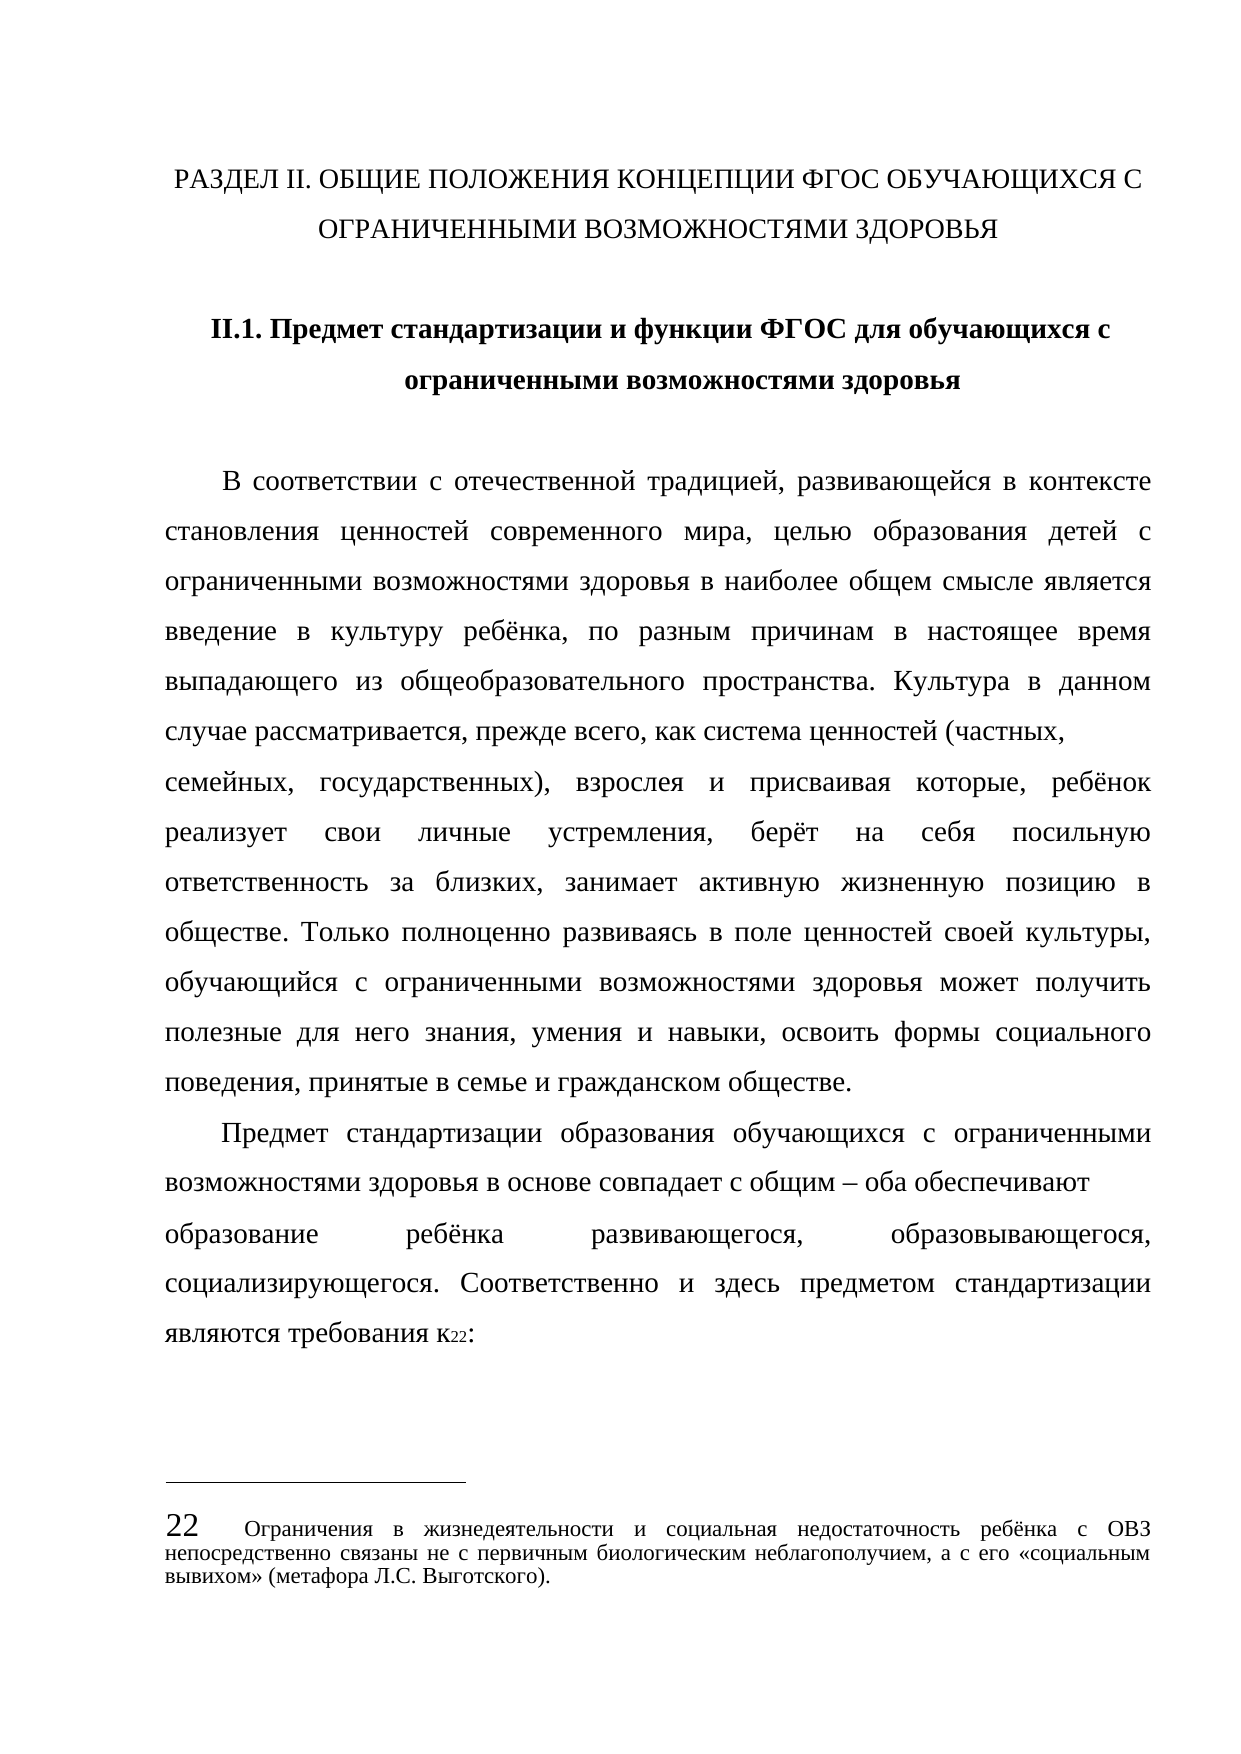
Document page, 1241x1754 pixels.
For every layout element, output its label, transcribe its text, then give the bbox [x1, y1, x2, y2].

list Ограничения в жизнедеятельности и социальная недостаточность ребёнка с ОВЗ непосредственно связаны не с первичным биологическим неблагополучием, а с его «социальным вывихом» (метафора Л.С. Выготского). [164, 1511, 1152, 1588]
text семейных, государственных), взрослея и присваивая которые, ребёнок реализует свои личные устремления, берёт на себя посильную ответственность за близких, занимает активную жизненную позицию в обществе. Только полноценно развиваясь в поле ценностей своей культуры, обучающийся с ограниченными возможностями здоровья может получить полезные для него знания, умения и навыки, освоить формы социального поведения, принятые в семье и гражданском обществе. [164, 764, 1152, 1097]
list соответствии с отечественной традицией, развивающейся в контексте становления ценностей современного мира, целью образования детей с ограниченными возможностями здоровья в наиболее общем смысле является введение в культуру ребёнка, по разным причинам в настоящее время выпадающего из общеобразовательного пространства. Культура в данном случае рассматривается, прежде всего, как система ценностей (частных, [164, 463, 1152, 746]
text РАЗДЕЛ II. ОБЩИЕ ПОЛОЖЕНИЯ КОНЦЕПЦИИ ФГОС ОБУЧАЮЩИХСЯ С ОГРАНИЧЕННЫМИ ВОЗМОЖНОСТЯМИ ЗДОРОВЬЯ [150, 162, 1167, 244]
text образование ребёнка развивающегося, образовывающегося, социализирующегося. Соответственно и здесь предметом стандартизации являются требования к22: [164, 1216, 1152, 1348]
text II.1. Предмет стандартизации и функции ФГОС для обучающихся с [210, 312, 1152, 345]
text ограниченными возможностями здоровья [404, 362, 1152, 395]
text Предмет стандартизации образования обучающихся с ограниченными возможностями здоровья в основе совпадает с общим – оба обеспечивают [164, 1116, 1152, 1198]
